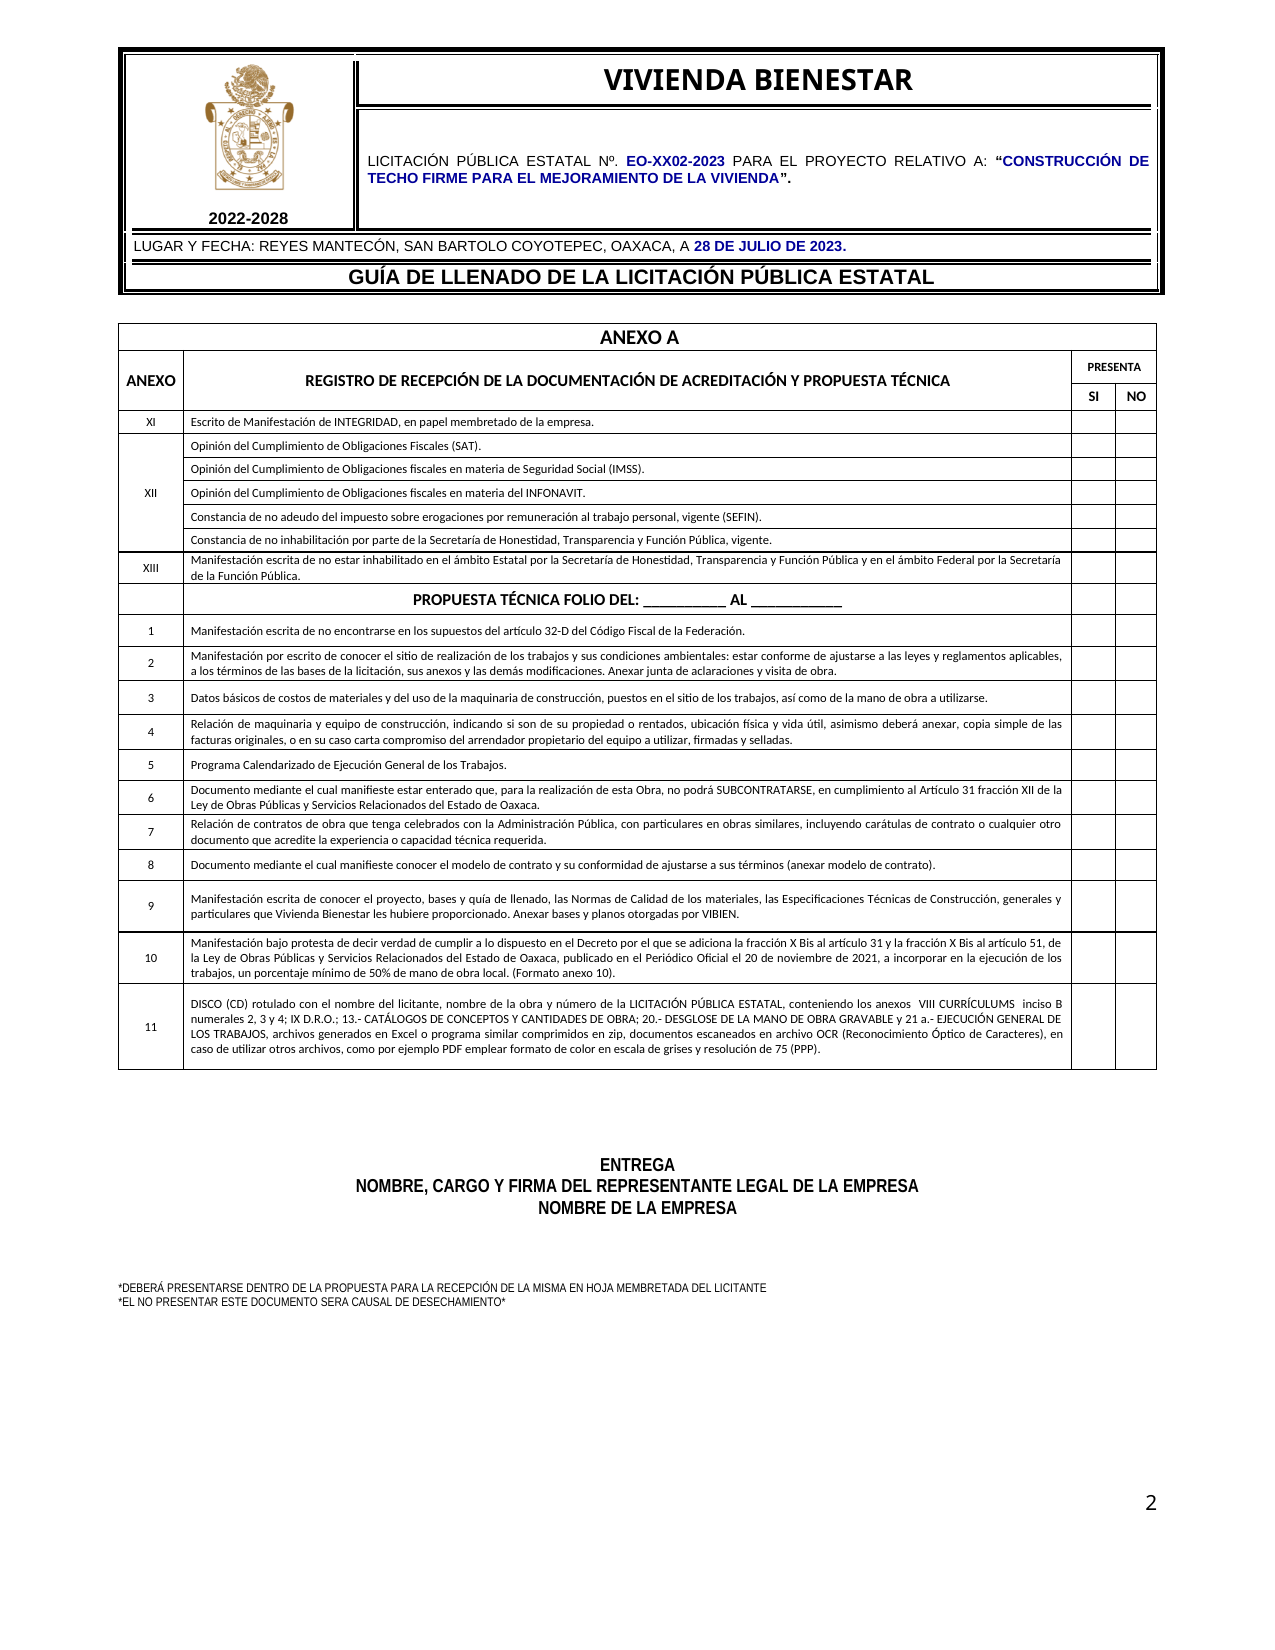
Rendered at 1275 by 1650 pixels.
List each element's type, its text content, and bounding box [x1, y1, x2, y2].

table_cell Programa Calendarizado de Ejecución General de los Trabajos. [184, 740, 1071, 770]
text NOMBRE DE LA EMPRESA [118, 1187, 1157, 1209]
table_cell XIII [119, 543, 183, 573]
table_cell [1116, 923, 1156, 973]
table_cell [1116, 740, 1156, 770]
table_cell 5 [119, 740, 183, 770]
table_cell 7 [119, 806, 183, 839]
table_cell [1116, 401, 1156, 423]
text *DEBERÁ PRESENTARSE DENTRO DE LA PROPUESTA PARA LA RECEPCIÓN DE LA MISMA EN HOJA MEMBRETADA DEL LICITANTE [118, 1271, 1157, 1286]
table_cell [1116, 519, 1156, 542]
table_cell [1072, 472, 1115, 494]
table_cell [1072, 706, 1115, 739]
table_cell PRESENTA [1072, 341, 1156, 373]
table_cell [1116, 871, 1156, 922]
table_cell [1072, 574, 1115, 604]
table_cell [1072, 606, 1115, 636]
table_cell [1072, 637, 1115, 670]
table_cell [119, 574, 183, 604]
table_cell XI [119, 401, 183, 423]
table_cell Manifestación escrita de no encontrarse en los supuestos del artículo 32-D del Código Fiscal de la Federación. [184, 606, 1071, 636]
table_cell [1072, 871, 1115, 922]
table_cell [1072, 840, 1115, 870]
table_cell [1116, 543, 1156, 573]
table_cell [1116, 806, 1156, 839]
table_cell Documento mediante el cual manifieste conocer el modelo de contrato y su conformidad de ajustarse a sus términos (anexar modelo de contrato). [184, 840, 1071, 870]
table_cell [1072, 495, 1115, 518]
table_cell [1116, 706, 1156, 739]
table_cell Documento mediante el cual manifieste estar enterado que, para la realización de esta Obra, no podrá SUBCONTRATARSE, en cumplimiento al Artículo 31 fracción XII de la Ley de Obras Públicas y Servicios Relacionados del Estado de Oaxaca. [184, 771, 1071, 804]
table_cell 9 [119, 871, 183, 922]
table_cell [1116, 472, 1156, 494]
table_cell Relación de contratos de obra que tenga celebrados con la Administración Pública, con particulares en obras similares, incluyendo carátulas de contrato o cualquier otro documento que acredite la experiencia o capacidad técnica requerida. [184, 806, 1071, 839]
table_header ANEXO A [119, 315, 1156, 340]
table_cell 4 [119, 706, 183, 739]
text ENTREGA [118, 1144, 1157, 1166]
table_cell 3 [119, 671, 183, 704]
table_cell Opinión del Cumplimiento de Obligaciones fiscales en materia de Seguridad Social (IMSS). [184, 448, 1071, 471]
table_cell Relación de maquinaria y equipo de construcción, indicando si son de su propiedad o rentados, ubicación física y vida útil, asimismo deberá anexar, copia simple de las facturas originales, o en su caso carta compromiso del arrendador propietario del equipo a utilizar, firmadas y selladas. [184, 706, 1071, 739]
table_cell [1116, 574, 1156, 604]
table_cell 6 [119, 771, 183, 804]
table_cell REGISTRO DE RECEPCIÓN DE LA DOCUMENTACIÓN DE ACREDITACIÓN Y PROPUESTA TÉCNICA [184, 341, 1071, 400]
table_cell [1116, 840, 1156, 870]
table_cell 11 [119, 974, 183, 1059]
table_cell PROPUESTA TÉCNICA FOLIO DEL: __________ AL ___________ [184, 574, 1071, 604]
table_cell [1072, 771, 1115, 804]
table_cell [1116, 606, 1156, 636]
table_cell Manifestación escrita de no estar inhabilitado en el ámbito Estatal por la Secretaría de Honestidad, Transparencia y Función Pública y en el ámbito Federal por la Secretaría de la Función Pública. [184, 543, 1071, 573]
table_cell Opinión del Cumplimiento de Obligaciones fiscales en materia del INFONAVIT. [184, 472, 1071, 494]
table_cell [1072, 519, 1115, 542]
table_cell Constancia de no inhabilitación por parte de la Secretaría de Honestidad, Transparencia y Función Pública, vigente. [184, 519, 1071, 542]
table_cell [1116, 771, 1156, 804]
table_cell Manifestación bajo protesta de decir verdad de cumplir a lo dispuesto en el Decreto por el que se adiciona la fracción X Bis al artículo 31 y la fracción X Bis al artículo 51, de la Ley de Obras Públicas y Servicios Relacionados del Estado de Oaxaca, publicado en el Periódico Oficial el 20 de noviembre de 2021, a incorporar en la ejecución de los trabajos, un porcentaje mínimo de 50% de mano de obra local. (Formato anexo 10). [184, 923, 1071, 973]
table_cell [1072, 448, 1115, 471]
table_cell ANEXO [119, 341, 183, 400]
table_cell 1 [119, 606, 183, 636]
table_cell Manifestación por escrito de conocer el sitio de realización de los trabajos y sus condiciones ambientales: estar conforme de ajustarse a las leyes y reglamentos aplicables, a los términos de las bases de la licitación, sus anexos y las demás modificaciones. Anexar junta de aclaraciones y visita de obra. [184, 637, 1071, 670]
table_cell [1116, 495, 1156, 518]
table_cell [1116, 448, 1156, 471]
table_cell XII [119, 425, 183, 542]
table_cell NO [1116, 374, 1156, 400]
table_cell [1072, 923, 1115, 973]
table_cell Opinión del Cumplimiento de Obligaciones Fiscales (SAT). [184, 425, 1071, 447]
table_cell [1116, 425, 1156, 447]
table_cell [1116, 671, 1156, 704]
table_cell DISCO (CD) rotulado con el nombre del licitante, nombre de la obra y número de la LICITACIÓN PÚBLICA ESTATAL, conteniendo los anexos VIII CURRÍCULUMS inciso B numerales 2, 3 y 4; IX D.R.O.; 13.- CATÁLOGOS DE CONCEPTOS Y CANTIDADES DE OBRA; 20.- DESGLOSE DE LA MANO DE OBRA GRAVABLE y 21 a.- EJECUCIÓN GENERAL DE LOS TRABAJOS, archivos generados en Excel o programa similar comprimidos en zip, documentos escaneados en archivo OCR (Reconocimiento Óptico de Caracteres), en caso de utilizar otros archivos, como por ejemplo PDF emplear formato de color en escala de grises y resolución de 75 (PPP). [184, 974, 1071, 1059]
table_cell [1072, 671, 1115, 704]
table_cell [1116, 637, 1156, 670]
table_cell 10 [119, 923, 183, 973]
table_cell Datos básicos de costos de materiales y del uso de la maquinaria de construcción, puestos en el sitio de los trabajos, así como de la mano de obra a utilizarse. [184, 671, 1071, 704]
table_cell Manifestación escrita de conocer el proyecto, bases y quía de llenado, las Normas de Calidad de los materiales, las Especificaciones Técnicas de Construcción, generales y particulares que Vivienda Bienestar les hubiere proporcionado. Anexar bases y planos otorgadas por VIBIEN. [184, 871, 1071, 922]
table_cell [1072, 543, 1115, 573]
table_cell [1116, 974, 1156, 1059]
table_cell 2 [119, 637, 183, 670]
text NOMBRE, CARGO Y FIRMA DEL REPRESENTANTE LEGAL DE LA EMPRESA [118, 1166, 1157, 1187]
table_cell [1072, 401, 1115, 423]
table_cell Escrito de Manifestación de INTEGRIDAD, en papel membretado de la empresa. [184, 401, 1071, 423]
table_cell Constancia de no adeudo del impuesto sobre erogaciones por remuneración al trabajo personal, vigente (SEFIN). [184, 495, 1071, 518]
table_cell 8 [119, 840, 183, 870]
table_cell [1072, 806, 1115, 839]
table_cell [1072, 974, 1115, 1059]
table_cell SI [1072, 374, 1115, 400]
table_cell [1072, 425, 1115, 447]
table_cell [1072, 740, 1115, 770]
text *EL NO PRESENTAR ESTE DOCUMENTO SERA CAUSAL DE DESECHAMIENTO* [118, 1286, 1157, 1300]
picture [199, 60, 296, 189]
